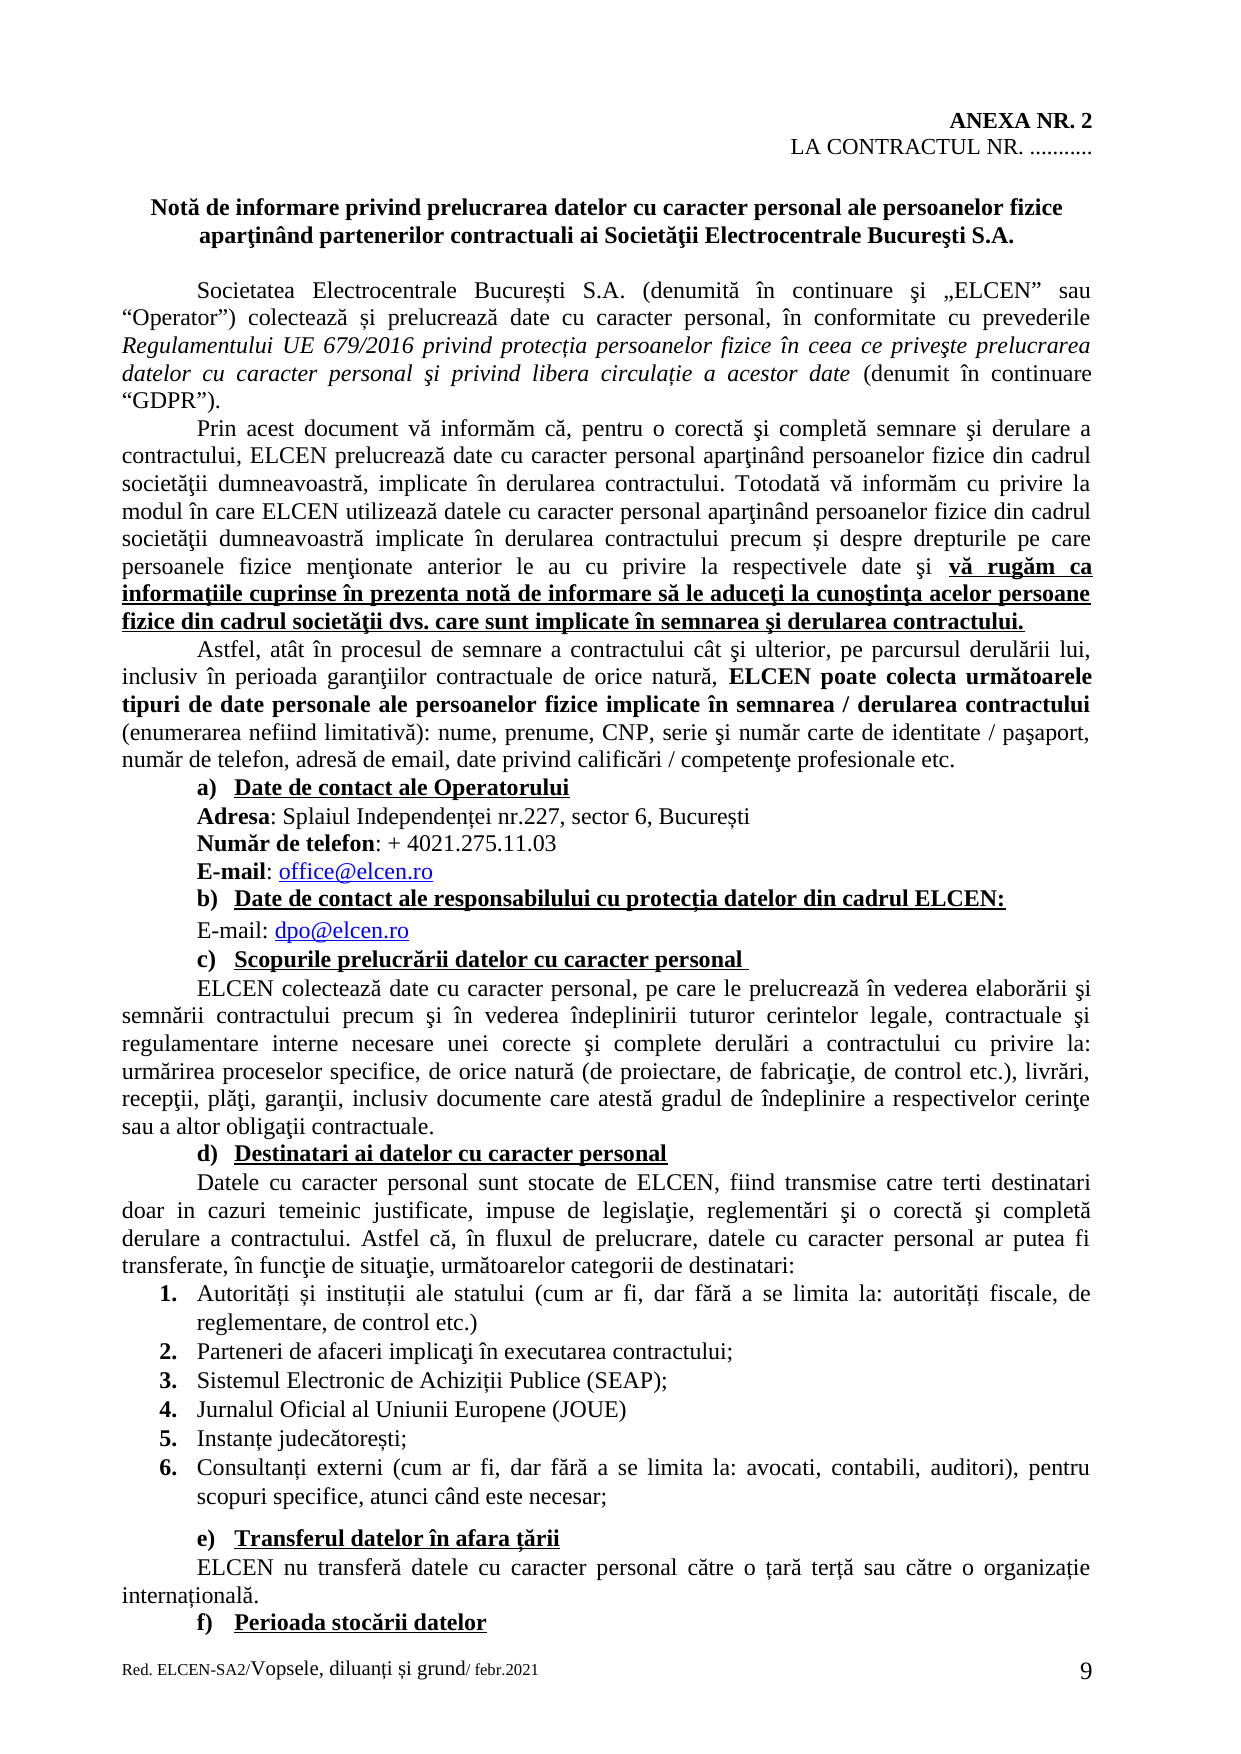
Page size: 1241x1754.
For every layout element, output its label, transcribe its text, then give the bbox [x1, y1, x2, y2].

list Perioada stocării datelor [197, 1608, 1092, 1636]
list Sistemul Electronic de Achiziții Publice (SEAP); [159, 1366, 1092, 1393]
list Date de contact ale Operatorului [197, 773, 1092, 800]
text Prin acest document vă informăm că, pentru o corectă şi completă semnare şi derulare a contractului, ELCEN prelucrează date cu caracter personal aparţinând persoanelor fizice din cadrul societăţii dumneavoastră, implicate în derularea contractului. Totodată vă informăm cu privire la modul în care ELCEN utilizează datele cu caracter personal aparţinând persoanelor fizice din cadrul societăţii dumneavoastră implicate în derularea contractului precum și despre drepturile pe care persoanele fizice menţionate anterior le au cu privire la respectivele date şi vă rugăm ca informaţiile cuprinse în prezenta notă de informare să le aduceţi la cunoştinţa acelor persoane fizice din cadrul societăţii dvs. care sunt implicate în semnarea şi derularea contractului. [122, 414, 1092, 635]
list Date de contact ale responsabilului cu protecția datelor din cadrul ELCEN: [197, 884, 1159, 912]
list Parteneri de afaceri implicaţi în executarea contractului; [159, 1337, 1092, 1364]
text Notă de informare privind prelucrarea datelor cu caracter personal ale persoanelor fizice aparţinând partenerilor contractuali ai Societăţii Electrocentrale Bucureşti S.A. [122, 193, 1092, 248]
text Astfel, atât în procesul de semnare a contractului cât şi ulterior, pe parcursul derulării lui, inclusiv în perioada garanţiilor contractuale de orice natură, ELCEN poate colecta următoarele tipuri de date personale ale persoanelor fizice implicate în semnarea / derularea contractului (enumerarea nefiind limitativă): nume, prenume, CNP, serie şi număr carte de identitate / paşaport, număr de telefon, adresă de email, date privind calificări / competenţe profesionale etc. [122, 635, 1092, 773]
list Transferul datelor în afara țării [197, 1524, 1092, 1552]
list Autorități și instituții ale statului (cum ar fi, dar fără a se limita la: autorități fiscale, de reglementare, de control etc.) [159, 1279, 1092, 1335]
text Adresa: Splaiul Independenței nr.227, sector 6, București [122, 802, 1092, 829]
list Jurnalul Oficial al Uniunii Europene (JOUE) [159, 1395, 1092, 1422]
text Număr de telefon: + 4021.275.11.03 [122, 829, 1092, 857]
list Instanțe judecătorești; [159, 1424, 1092, 1452]
text Societatea Electrocentrale București S.A. (denumită în continuare şi „ELCEN” sau “Operator”) colectează și prelucrează date cu caracter personal, în conformitate cu prevederile Regulamentului UE 679/2016 privind protecția persoanelor fizice în ceea ce priveşte prelucrarea datelor cu caracter personal şi privind libera circulație a acestor date (denumit în continuare “GDPR”). [122, 276, 1092, 414]
text ELCEN nu transferă datele cu caracter personal către o țară terță sau către o organizație internațională. [122, 1553, 1092, 1608]
text LA CONTRACTUL NR. ........... [122, 133, 1092, 159]
list Consultanți externi (cum ar fi, dar fără a se limita la: avocati, contabili, auditori), pentru scopuri specifice, atunci când este necesar; [159, 1453, 1092, 1510]
text E-mail: office@elcen.ro [122, 857, 1092, 884]
list Destinatari ai datelor cu caracter personal [197, 1139, 1092, 1167]
text anexa nr. 2 [122, 107, 1092, 133]
text Datele cu caracter personal sunt stocate de ELCEN, fiind transmise catre terti destinatari doar in cazuri temeinic justificate, impuse de legislaţie, reglementări şi o corectă şi completă derulare a contractului. Astfel că, în fluxul de prelucrare, datele cu caracter personal ar putea fi transferate, în funcţie de situaţie, următoarelor categorii de destinatari: [122, 1168, 1092, 1279]
text E-mail: dpo@elcen.ro [122, 916, 1092, 944]
list Scopurile prelucrării datelor cu caracter personal [197, 944, 1092, 972]
text ELCEN colectează date cu caracter personal, pe care le prelucrează în vederea elaborării şi semnării contractului precum şi în vederea îndeplinirii tuturor cerintelor legale, contractuale şi regulamentare interne necesare unei corecte şi complete derulări a contractului cu privire la: urmărirea proceselor specifice, de orice natură (de proiectare, de fabricaţie, de control etc.), livrări, recepţii, plăţi, garanţii, inclusiv documente care atestă gradul de îndeplinire a respectivelor cerinţe sau a altor obligaţii contractuale. [122, 974, 1092, 1139]
